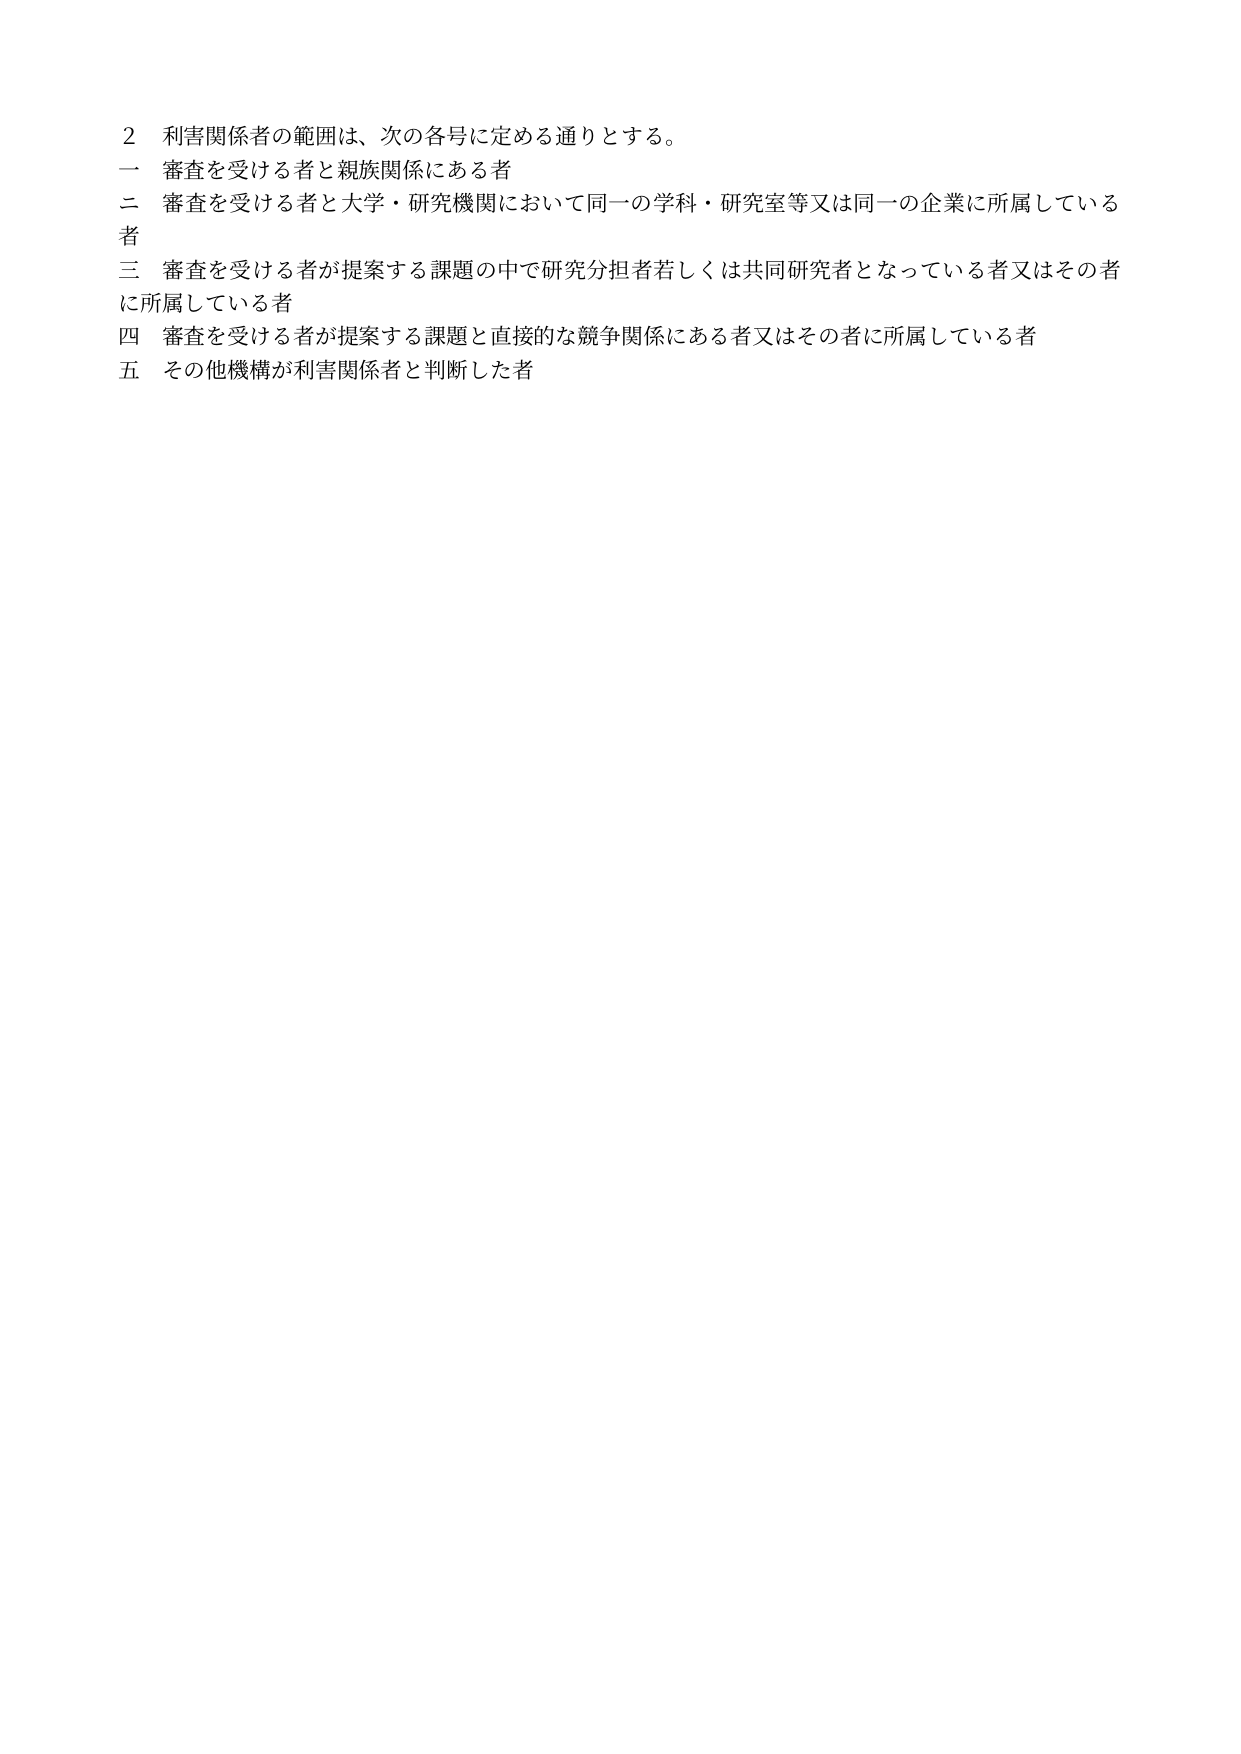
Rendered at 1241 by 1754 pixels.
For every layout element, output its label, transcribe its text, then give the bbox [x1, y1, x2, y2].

text 三 審査を受ける者が提案する課題の中で研究分担者若しくは共同研究者となっている者又はその者に所属している者 [118, 251, 1122, 318]
text 四 審査を受ける者が提案する課題と直接的な競争関係にある者又はその者に所属している者 [118, 318, 1122, 351]
text 五 その他機構が利害関係者と判断した者 [118, 351, 1122, 385]
text 一 審査を受ける者と親族関係にある者 [118, 151, 1122, 185]
text ニ 審査を受ける者と大学・研究機関において同一の学科・研究室等又は同一の企業に所属している者 [118, 185, 1122, 251]
text ２ 利害関係者の範囲は、次の各号に定める通りとする。 [118, 118, 1122, 151]
